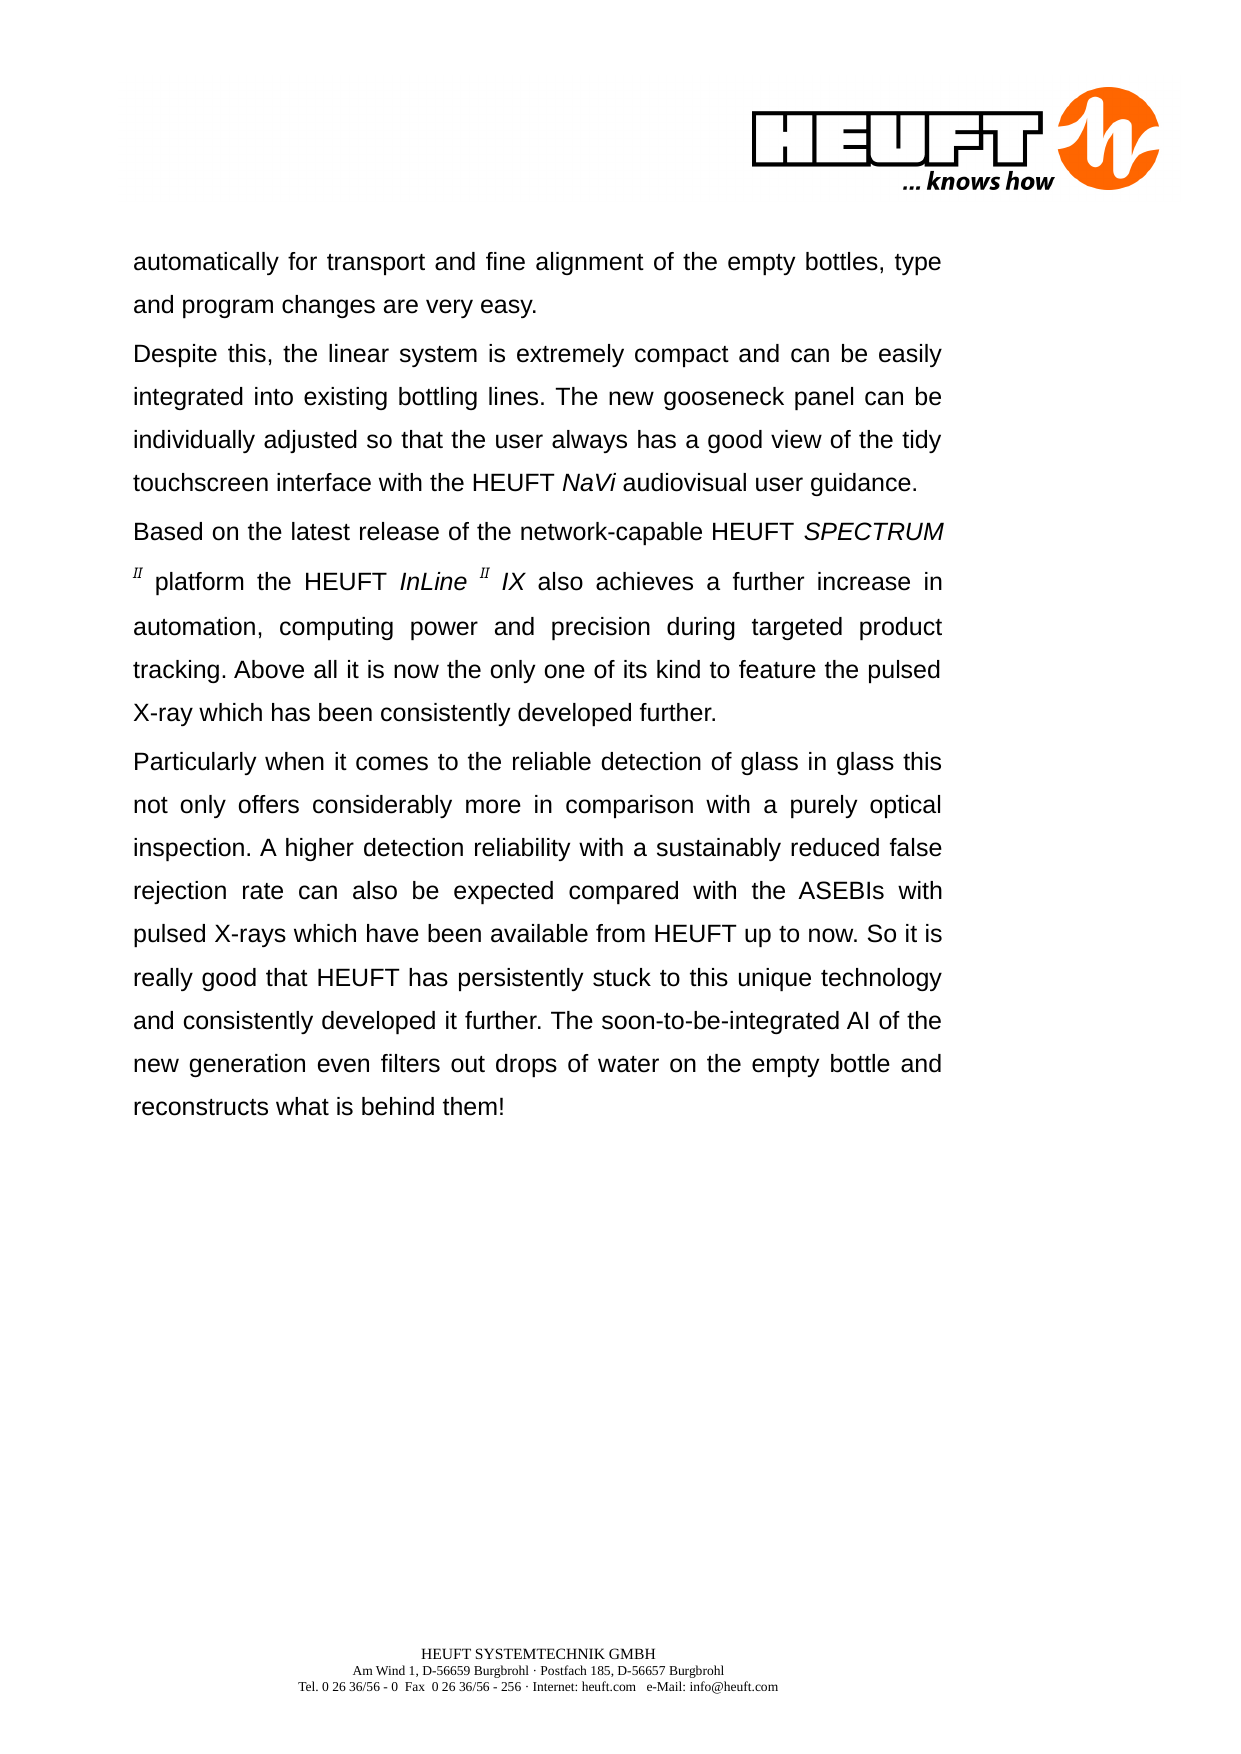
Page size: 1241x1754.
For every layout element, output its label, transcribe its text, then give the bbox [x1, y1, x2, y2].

picture [118, 75, 1181, 202]
text Despite this, the linear system is extremely compact and can be easily integrated into existing bottling lines. The new gooseneck panel can be individually adjusted so that the user always has a good view of the tidy touchscreen interface with the HEUFT NaVi audiovisual user guidance. [133, 339, 944, 497]
text Particularly when it comes to the reliable detection of glass in glass this not only offers considerably more in comparison with a purely optical inspection. A higher detection reliability with a sustainably reduced false rejection rate can also be expected compared with the ASEBIs with pulsed X-rays which have been available from HEUFT up to now. So it is really good that HEUFT has persistently stuck to this unique technology and consistently developed it further. The soon-to-be-integrated AI of the new generation even filters out drops of water on the empty bottle and reconstructs what is behind them! [133, 747, 944, 1121]
text Based on the latest release of the network-capable HEUFT SPECTRUM II platform the HEUFT InLine II IX also achieves a further increase in automation, computing power and precision during targeted product tracking. Above all it is now the only one of its kind to feature the pulsed X-ray which has been consistently developed further. [133, 517, 944, 727]
